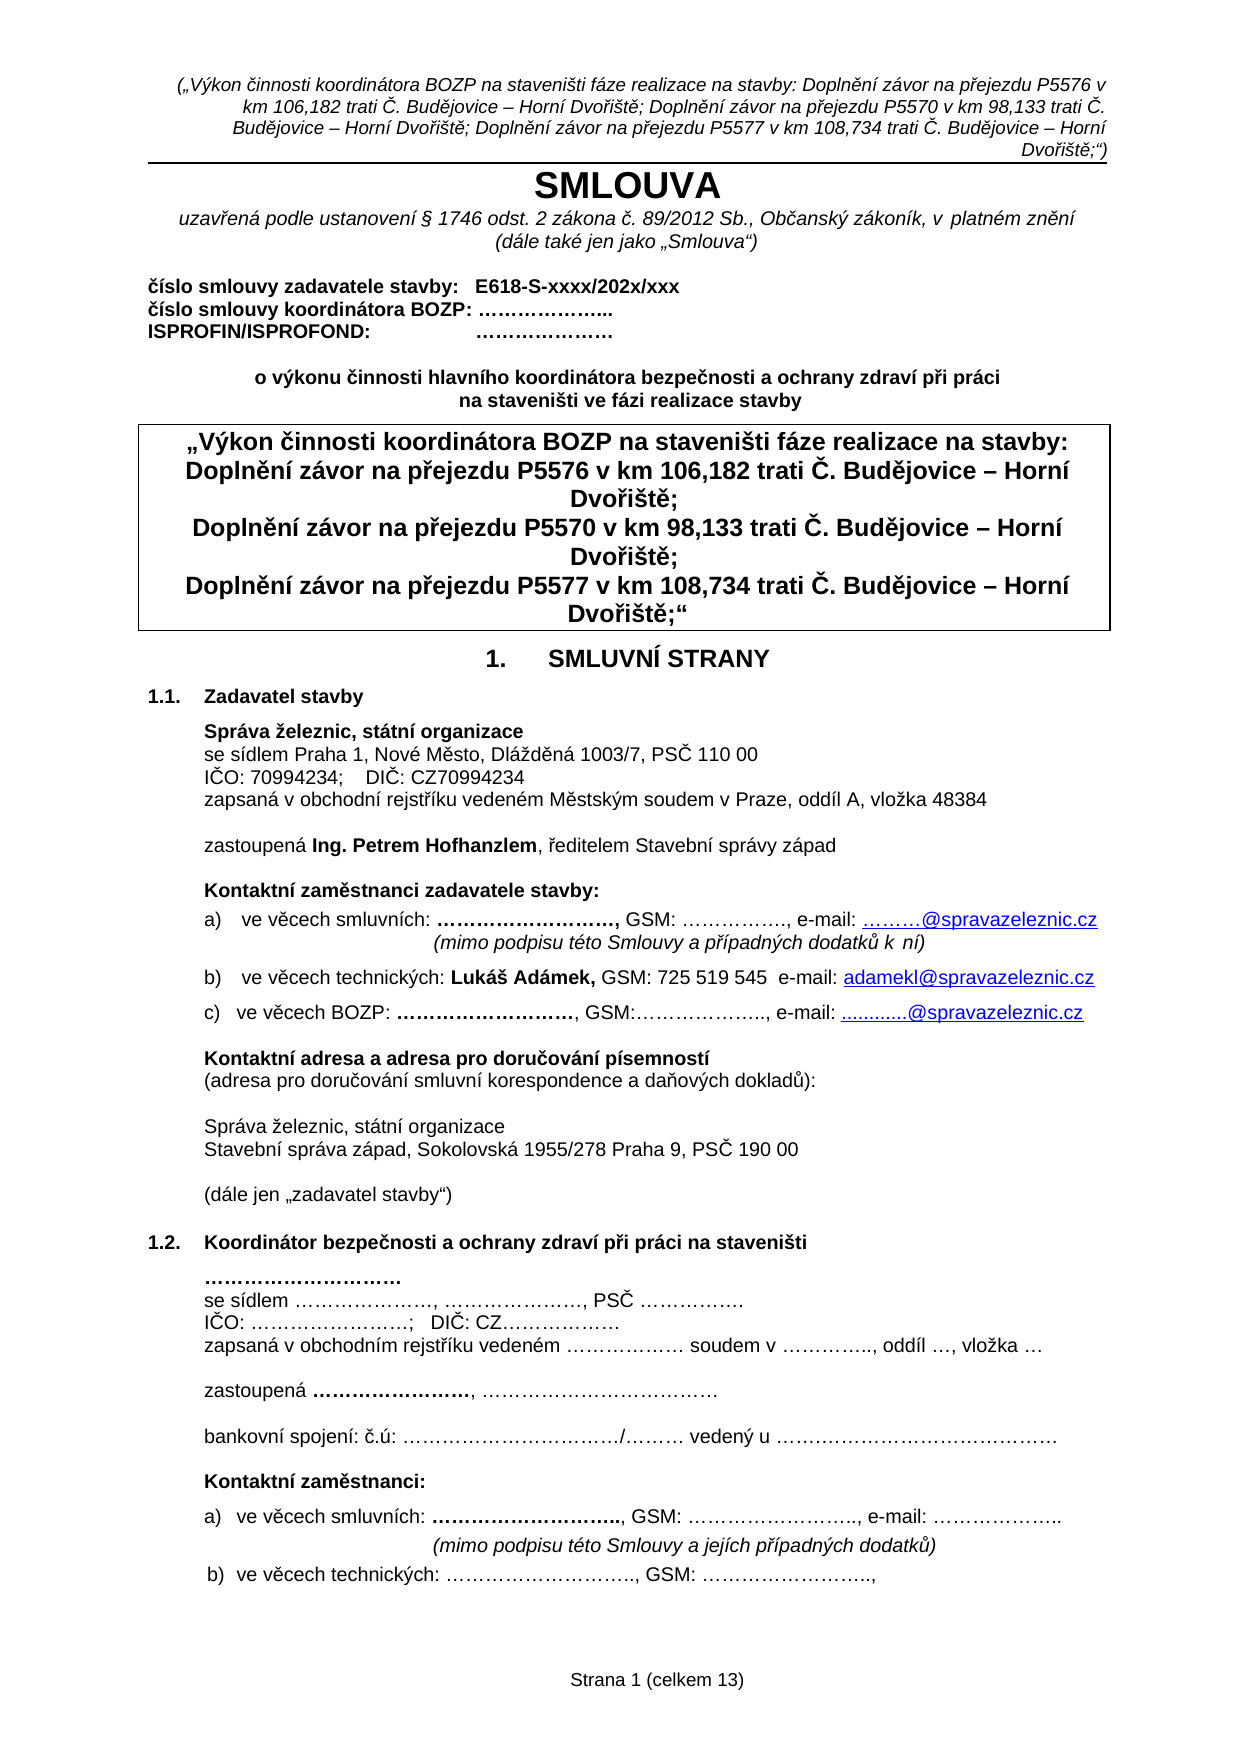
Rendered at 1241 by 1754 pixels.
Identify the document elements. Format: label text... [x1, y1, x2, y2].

text Kontaktní zaměstnanci zadavatele stavby: [204, 879, 1107, 902]
text zapsaná v obchodní rejstříku vedeném Městským soudem v Praze, oddíl A, vložka 48384 [148, 788, 1107, 811]
subtitle 1. sMLUVNÍ STRANY [148, 644, 1107, 672]
text bankovní spojení: č.ú: ……………………………/……… vedený u …….……………………………… [204, 1425, 1107, 1447]
text IČO: ……………………; DIČ: CZ……………… [148, 1311, 1107, 1334]
text číslo smlouvy zadavatele stavby: E618-S-xxxx/202x/xxx [148, 275, 1107, 298]
title na staveništi ve fázi realizace stavby [148, 388, 1107, 411]
text 1.1. Zadavatel stavby [148, 685, 1107, 708]
list ve věcech technických: Lukáš Adámek, GSM: 725 519 545 e-mail: adamekl@spravazeleznic.cz [204, 966, 1167, 989]
text Kontaktní adresa a adresa pro doručování písemností [204, 1047, 1107, 1069]
text (mimo podpisu této Smlouvy a jejích případných dodatků) [279, 1534, 1107, 1557]
text se sídlem …………………, …………………, PSČ ……………. [148, 1288, 1107, 1311]
text Správa železnic, státní organizace [148, 720, 1107, 743]
list ve věcech technických: ……………………….., GSM: …………………….., [207, 1563, 1107, 1586]
text (mimo podpisu této Smlouvy a případných dodatků k ní) [148, 931, 1107, 953]
text uzavřená podle ustanovení § 1746 odst. 2 zákona č. 89/2012 Sb., Občanský zákoník, v platném znění [148, 207, 1107, 229]
text Stavební správa západ, Sokolovská 1955/278 Praha 9, PSČ 190 00 [148, 1137, 1107, 1160]
text zapsaná v obchodním rejstříku vedeném ……………… soudem v ………….., oddíl …, vložka … [148, 1334, 1107, 1357]
text se sídlem Praha 1, Nové Město, Dlážděná 1003/7, PSČ 110 00 [148, 743, 1107, 766]
text (dále jen „zadavatel stavby“) [204, 1183, 1107, 1206]
text 1.2. Koordinátor bezpečnosti a ochrany zdraví při práci na staveništi [148, 1231, 1107, 1253]
text SMLOUVA [148, 164, 1107, 207]
text ………………………… [148, 1266, 1107, 1288]
text Správa železnic, státní organizace [204, 1115, 1107, 1137]
text „Výkon činnosti koordinátora BOZP na staveništi fáze realizace na stavby: Doplnění závor na přejezdu P5576 v km 106,182 trati Č. Budějovice – Horní Dvořiště; Doplnění závor na přejezdu P5570 v km 98,133 trati Č. Budějovice – Horní Dvořiště; Doplnění závor na přejezdu P5577 v km 108,734 trati Č. Budějovice – Horní Dvořiště;“ [139, 425, 1109, 630]
text IČO: 70994234; DIČ: CZ70994234 [148, 766, 1107, 788]
list ve věcech smluvních: ………………………, GSM: ……………., e-mail: ………@spravazeleznic.cz [204, 908, 1167, 931]
text ISPROFIN/ISPROFOND: ………………… [148, 320, 1107, 343]
text (dále také jen jako „Smlouva“) [148, 229, 1107, 252]
title o výkonu činnosti hlavního koordinátora bezpečnosti a ochrany zdraví při práci [148, 366, 1107, 388]
list ve věcech smluvních: ……………………….., GSM: …………………….., e-mail: ……………….. [204, 1505, 1107, 1528]
list ve věcech BOZP: ………………………, GSM:……………….., e-mail: ............@spravazeleznic.cz [204, 1001, 1167, 1024]
text zastoupená ……………………, ……………………………… [204, 1379, 1107, 1402]
text zastoupená Ing. Petrem Hofhanzlem, ředitelem Stavební správy západ [204, 834, 1107, 856]
text číslo smlouvy koordinátora BOZP: ………………... [148, 298, 1107, 320]
text (adresa pro doručování smluvní korespondence a daňových dokladů): [204, 1069, 1107, 1092]
text Kontaktní zaměstnanci: [204, 1470, 1107, 1493]
